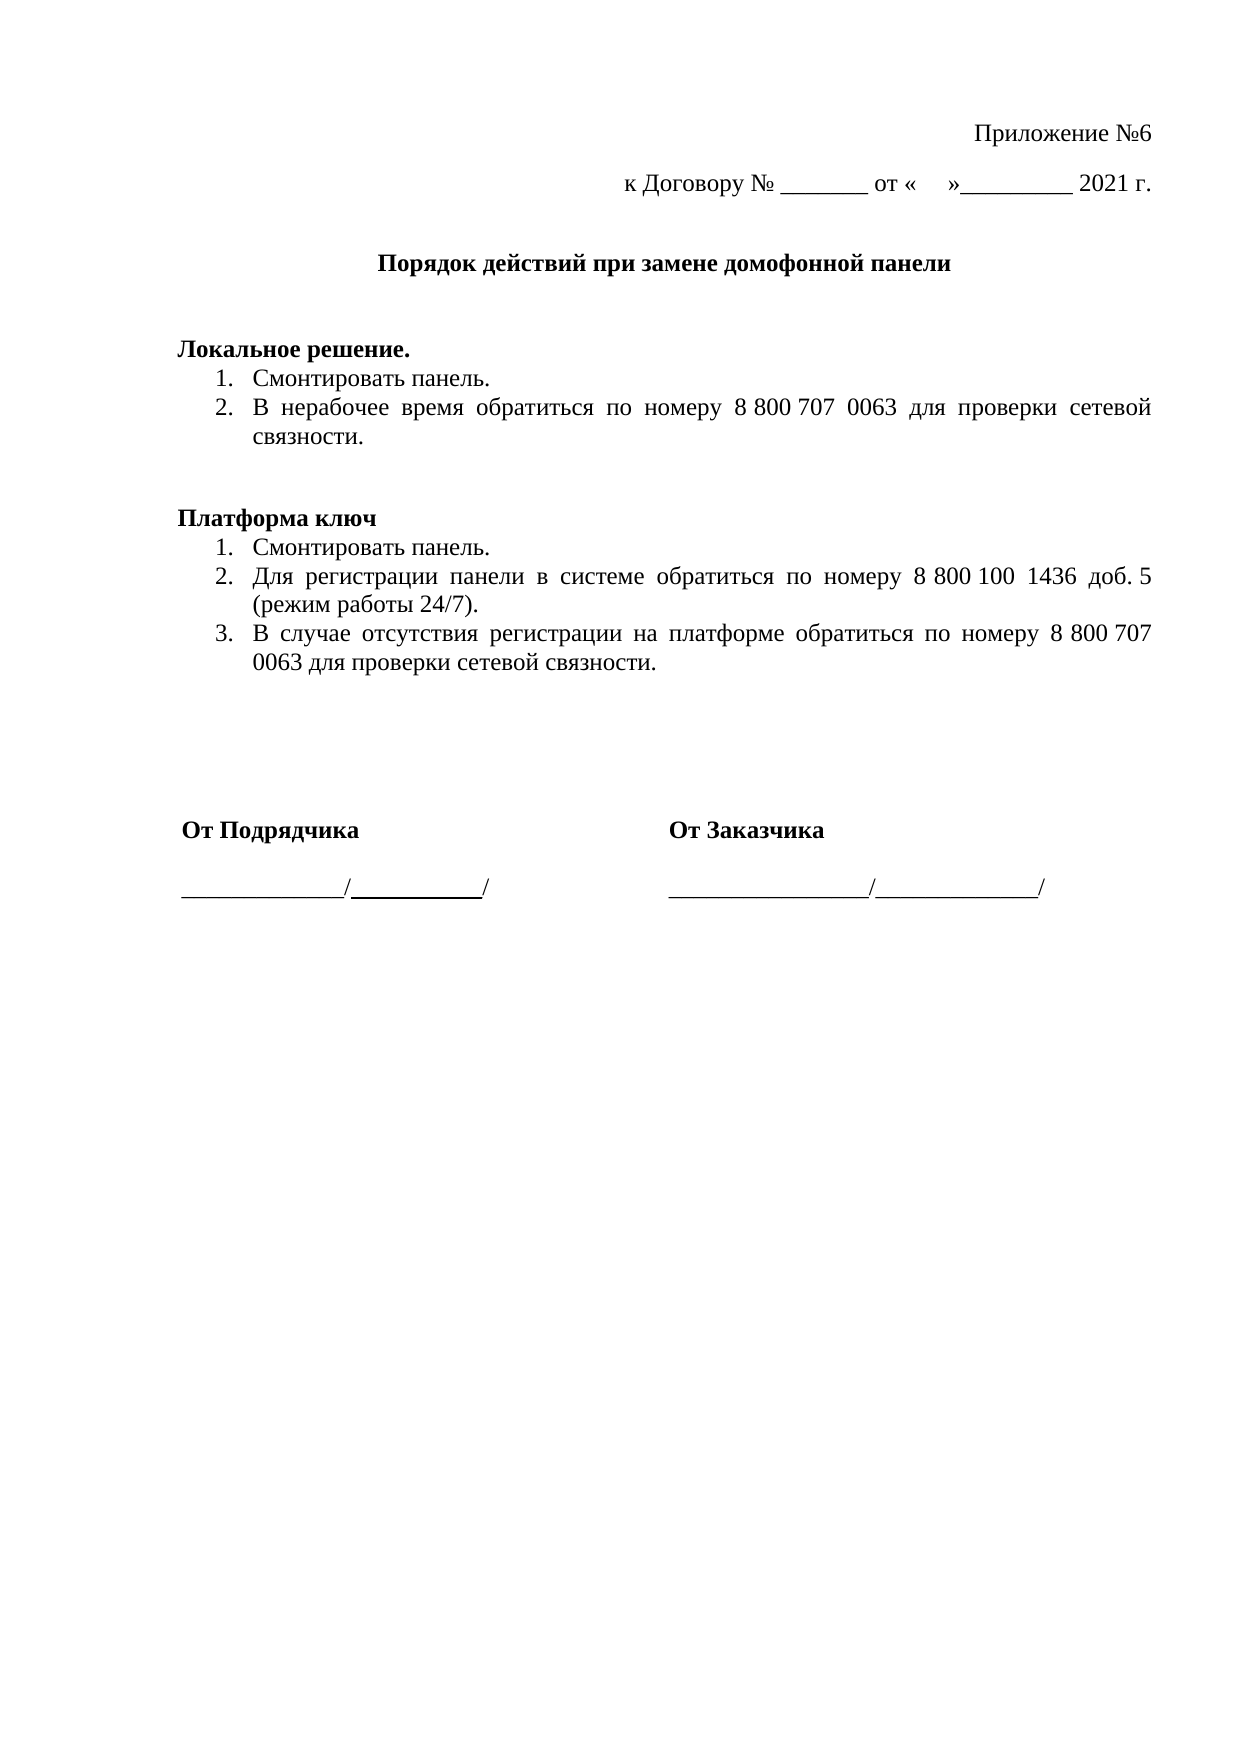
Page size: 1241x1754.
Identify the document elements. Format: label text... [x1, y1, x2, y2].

list Смонтировать панель. [215, 532, 1152, 561]
text к Договору № _______ от « »_________ 2021 г. [177, 168, 1152, 196]
text Локальное решение. [177, 334, 1152, 363]
table_header От Подрядчика _____________/ __________/ [177, 815, 664, 1112]
text Платформа ключ [177, 503, 1152, 532]
list В нерабочее время обратиться по номеру 8 800 707 0063 для проверки сетевой связности. [215, 392, 1152, 449]
list Смонтировать панель. [215, 363, 1152, 392]
list В случае отсутствия регистрации на платформе обратиться по номеру 8 800 707 0063 для проверки сетевой связности. [215, 618, 1152, 676]
text Приложение №6 [177, 118, 1152, 147]
list Для регистрации панели в системе обратиться по номеру 8 800 100 1436 доб. 5 (режим работы 24/7). [215, 561, 1152, 618]
text Порядок действий при замене домофонной панели [177, 248, 1152, 277]
table_header От Заказчика ________________/_____________/ [664, 815, 1181, 1112]
